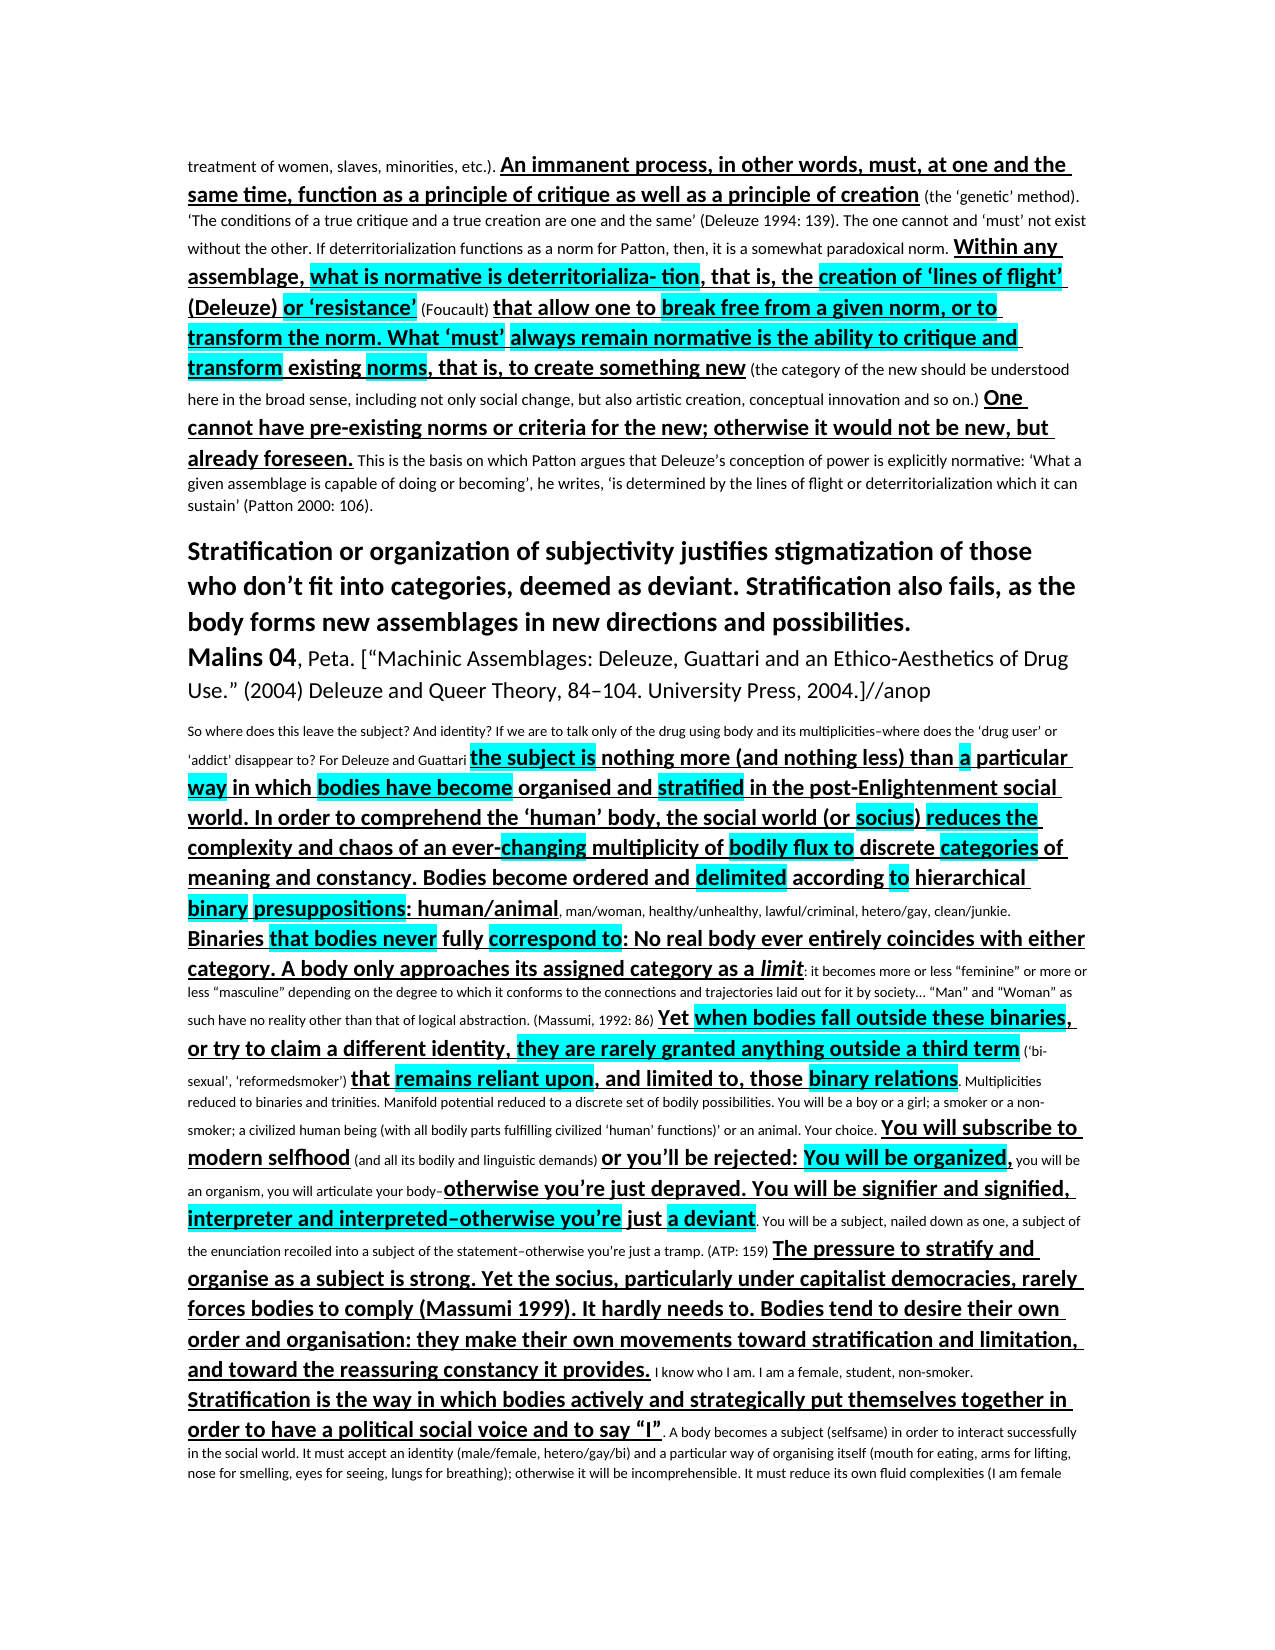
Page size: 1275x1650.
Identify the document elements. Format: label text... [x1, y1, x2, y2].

subtitle Stratification or organization of subjectivity justifies stigmatization of those who don’t fit into categories, deemed as deviant. Stratification also fails, as the body forms new assemblages in new directions and possibilities. [187, 534, 1087, 638]
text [187, 723, 1087, 1482]
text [187, 150, 1087, 516]
text Malins 04, Peta. [“Machinic Assemblages: Deleuze, Guattari and an Ethico-Aesthetics of Drug Use.” (2004) Deleuze and Queer Theory, 84–104. University Press, 2004.]//anop [187, 641, 1087, 704]
